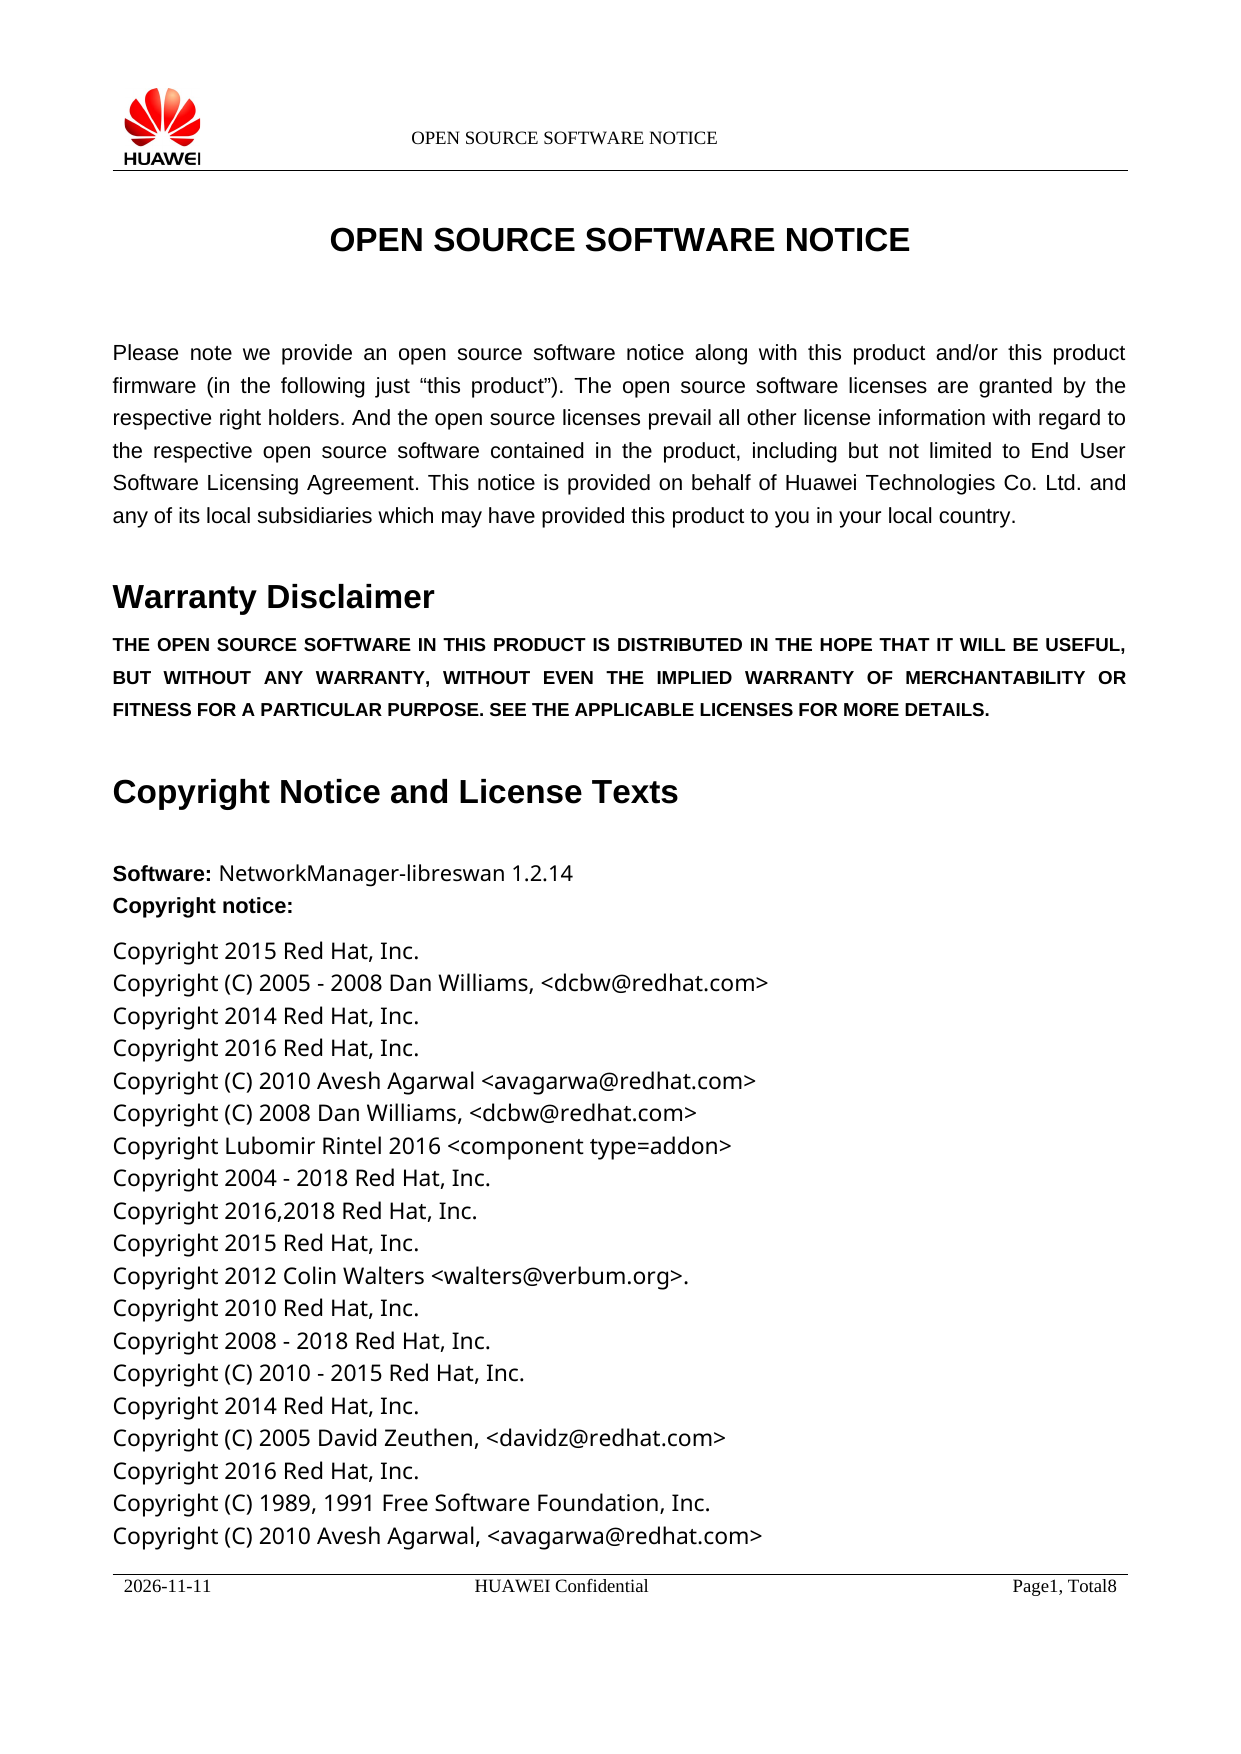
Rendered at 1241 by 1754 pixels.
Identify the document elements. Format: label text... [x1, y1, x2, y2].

text OPEN SOURCE SOFTWARE NOTICE [112, 206, 1128, 271]
picture [124, 88, 201, 165]
text Warranty Disclaimer [112, 564, 1128, 629]
text Copyright Notice and License Texts [112, 759, 1128, 824]
text Copyright notice: [112, 889, 1128, 921]
title Software: NetworkManager-libreswan 1.2.14 [112, 856, 1128, 889]
text Please note we provide an open source software notice along with this product and/or this product firmware (in the following just “this product”). The open source software licenses are granted by the respective right holders. And the open source licenses prevail all other license information with regard to the respective open source software contained in the product, including but not limited to End User Software Licensing Agreement. This notice is provided on behalf of Huawei Technologies Co. Ltd. and any of its local subsidiaries which may have provided this product to you in your local country. [112, 336, 1128, 531]
text The open source software in this product is distributed in the hope that it will be useful, but WITHOUT ANY WARRANTY, without even the implied warranty of MERCHANTABILITY or FITNESS FOR A PARTICULAR PURPOSE. See the applicable licenses for more details. [112, 629, 1128, 726]
